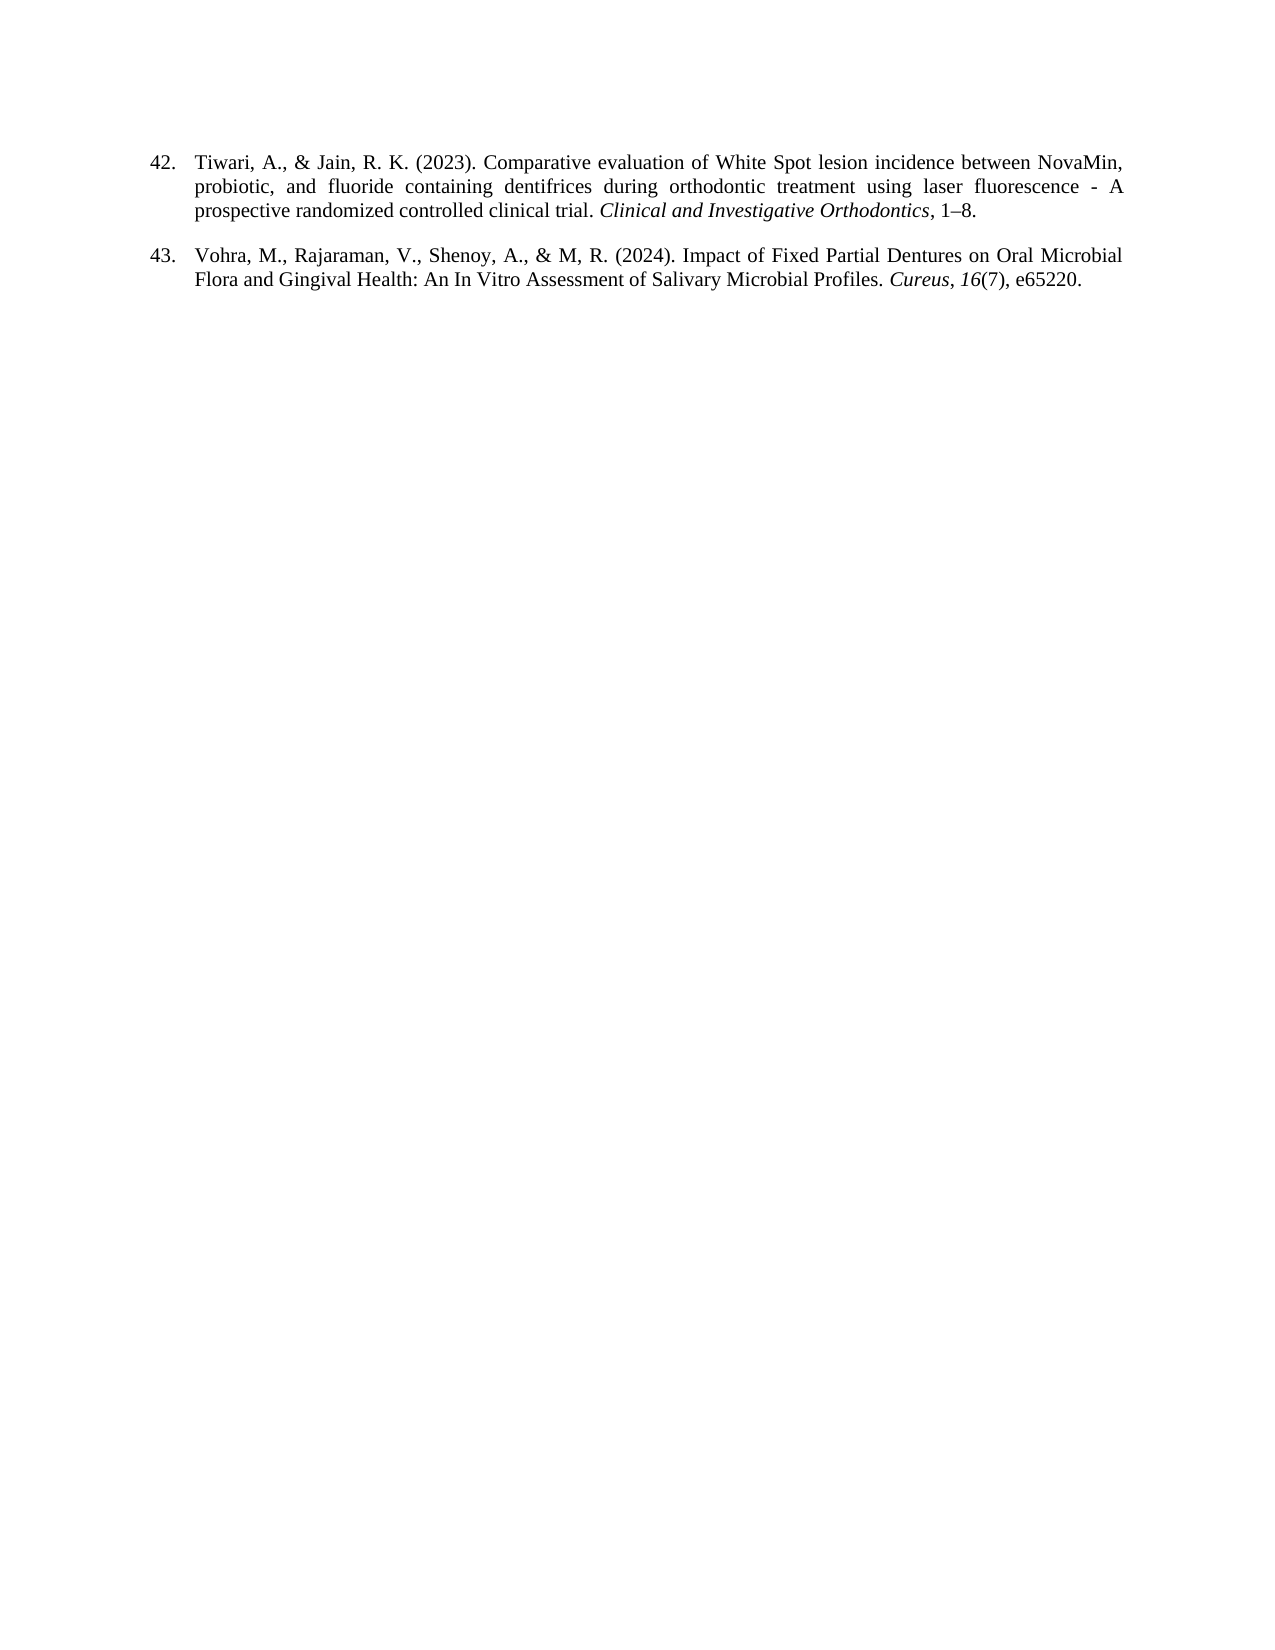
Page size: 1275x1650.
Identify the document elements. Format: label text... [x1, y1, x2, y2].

text Tiwari, A., & Jain, R. K. (2023). Comparative evaluation of White Spot lesion incidence between NovaMin, probiotic, and fluoride containing dentifrices during orthodontic treatment using laser fluorescence - A prospective randomized controlled clinical trial. Clinical and Investigative Orthodontics, 1–8. [150, 150, 1125, 222]
text Vohra, M., Rajaraman, V., Shenoy, A., & M, R. (2024). Impact of Fixed Partial Dentures on Oral Microbial Flora and Gingival Health: An In Vitro Assessment of Salivary Microbial Profiles. Cureus, 16(7), e65220. [150, 243, 1125, 291]
